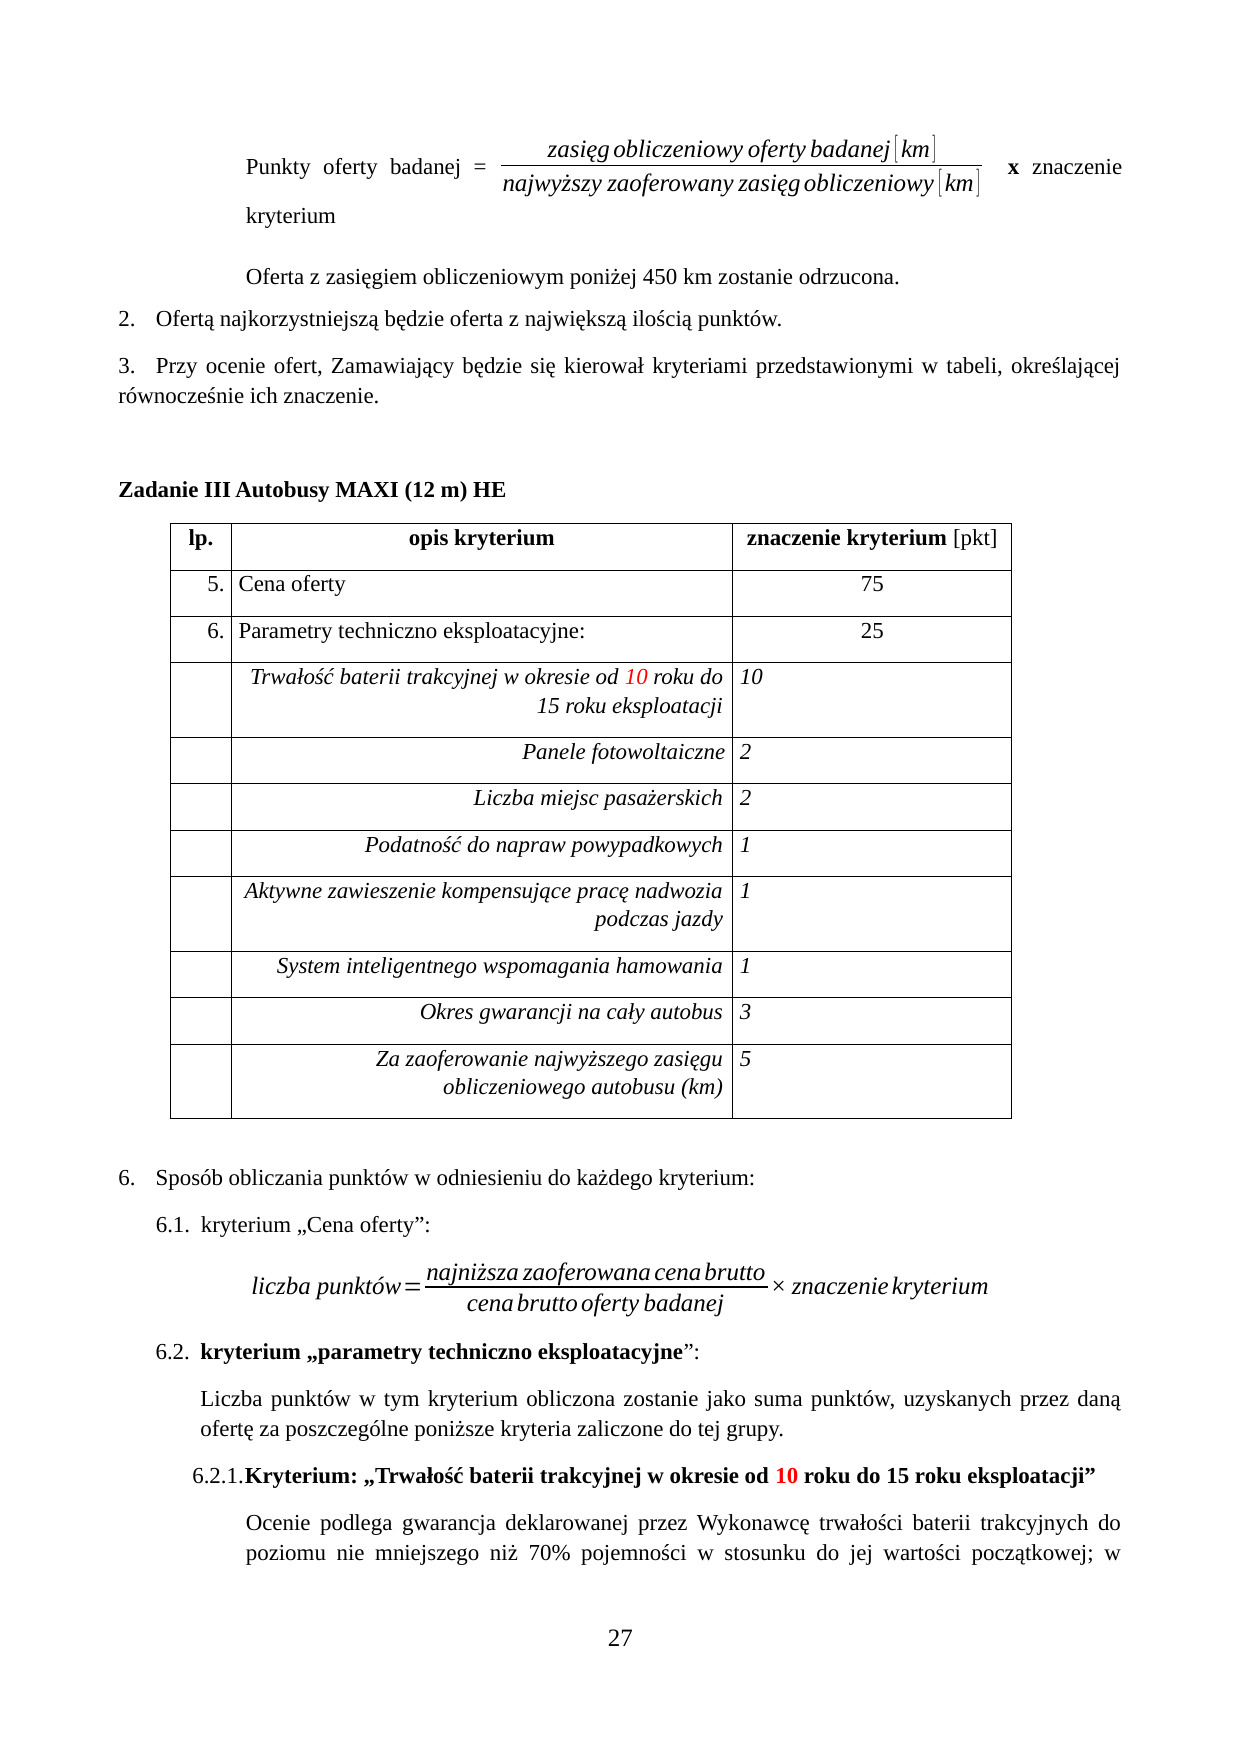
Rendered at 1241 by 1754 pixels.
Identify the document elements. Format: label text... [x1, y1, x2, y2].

table_cell [171, 617, 231, 662]
table_cell [171, 831, 231, 876]
list Ofertą najkorzystniejszą będzie oferta z największą ilością punktów. [118, 305, 1122, 332]
table_cell Aktywne zawieszenie kompensujące pracę nadwozia podczas jazdy [232, 877, 732, 951]
table_cell 1 [733, 831, 1011, 876]
table_cell 1 [733, 952, 1011, 997]
table_cell Trwałość baterii trakcyjnej w okresie od 10 roku do 15 roku eksploatacji [232, 663, 732, 737]
list Sposób obliczania punktów w odniesieniu do każdego kryterium: [118, 1164, 1122, 1191]
table_cell System inteligentnego wspomagania hamowania [232, 952, 732, 997]
table_cell 2 [733, 738, 1011, 783]
table_header lp. [171, 524, 231, 569]
list Oferta z zasięgiem obliczeniowym poniżej 450 km zostanie odrzucona. [246, 263, 1122, 289]
table_cell 25 [733, 617, 1011, 662]
list Kryterium: „Trwałość baterii trakcyjnej w okresie od 10 roku do 15 roku eksploatacji” [192, 1462, 1122, 1488]
table_cell 5 [733, 1045, 1011, 1118]
table_cell 75 [733, 571, 1011, 616]
table_cell [171, 952, 231, 997]
table_cell 10 [733, 663, 1011, 737]
text Zadanie III Autobusy MAXI (12 m) HE [118, 476, 1122, 503]
table_cell Liczba miejsc pasażerskich [232, 784, 732, 830]
table_cell [171, 877, 231, 951]
table_cell Za zaoferowanie najwyższego zasięgu obliczeniowego autobusu (km) [232, 1045, 732, 1118]
table_cell [171, 571, 231, 616]
table_cell Okres gwarancji na cały autobus [232, 998, 732, 1043]
table_cell Parametry techniczno eksploatacyjne: [232, 617, 732, 662]
table_cell 1 [733, 877, 1011, 951]
table_cell [171, 738, 231, 783]
table_header znaczenie kryterium [pkt] [733, 524, 1011, 569]
table_cell [171, 1045, 231, 1118]
text Liczba punktów w tym kryterium obliczona zostanie jako suma punktów, uzyskanych przez daną ofertę za poszczególne poniższe kryteria zaliczone do tej grupy. [200, 1385, 1122, 1442]
table_cell 2 [733, 784, 1011, 830]
table_cell [171, 663, 231, 737]
table_cell Podatność do napraw powypadkowych [232, 831, 732, 876]
list kryterium „parametry techniczno eksploatacyjne”: [155, 1338, 1122, 1364]
list Punkty oferty badanej = x znaczenie kryterium [246, 134, 1122, 229]
table_cell 3 [733, 998, 1011, 1043]
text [246, 1509, 1122, 1566]
list Przy ocenie ofert, Zamawiający będzie się kierował kryteriami przedstawionymi w tabeli, określającej równocześnie ich znaczenie. [118, 352, 1122, 409]
list kryterium „Cena oferty”: [156, 1211, 1122, 1238]
table_cell [171, 998, 231, 1043]
table_cell Panele fotowoltaiczne [232, 738, 732, 783]
table_cell [171, 784, 231, 830]
table_header opis kryterium [232, 524, 732, 569]
table_cell Cena oferty [232, 571, 732, 616]
